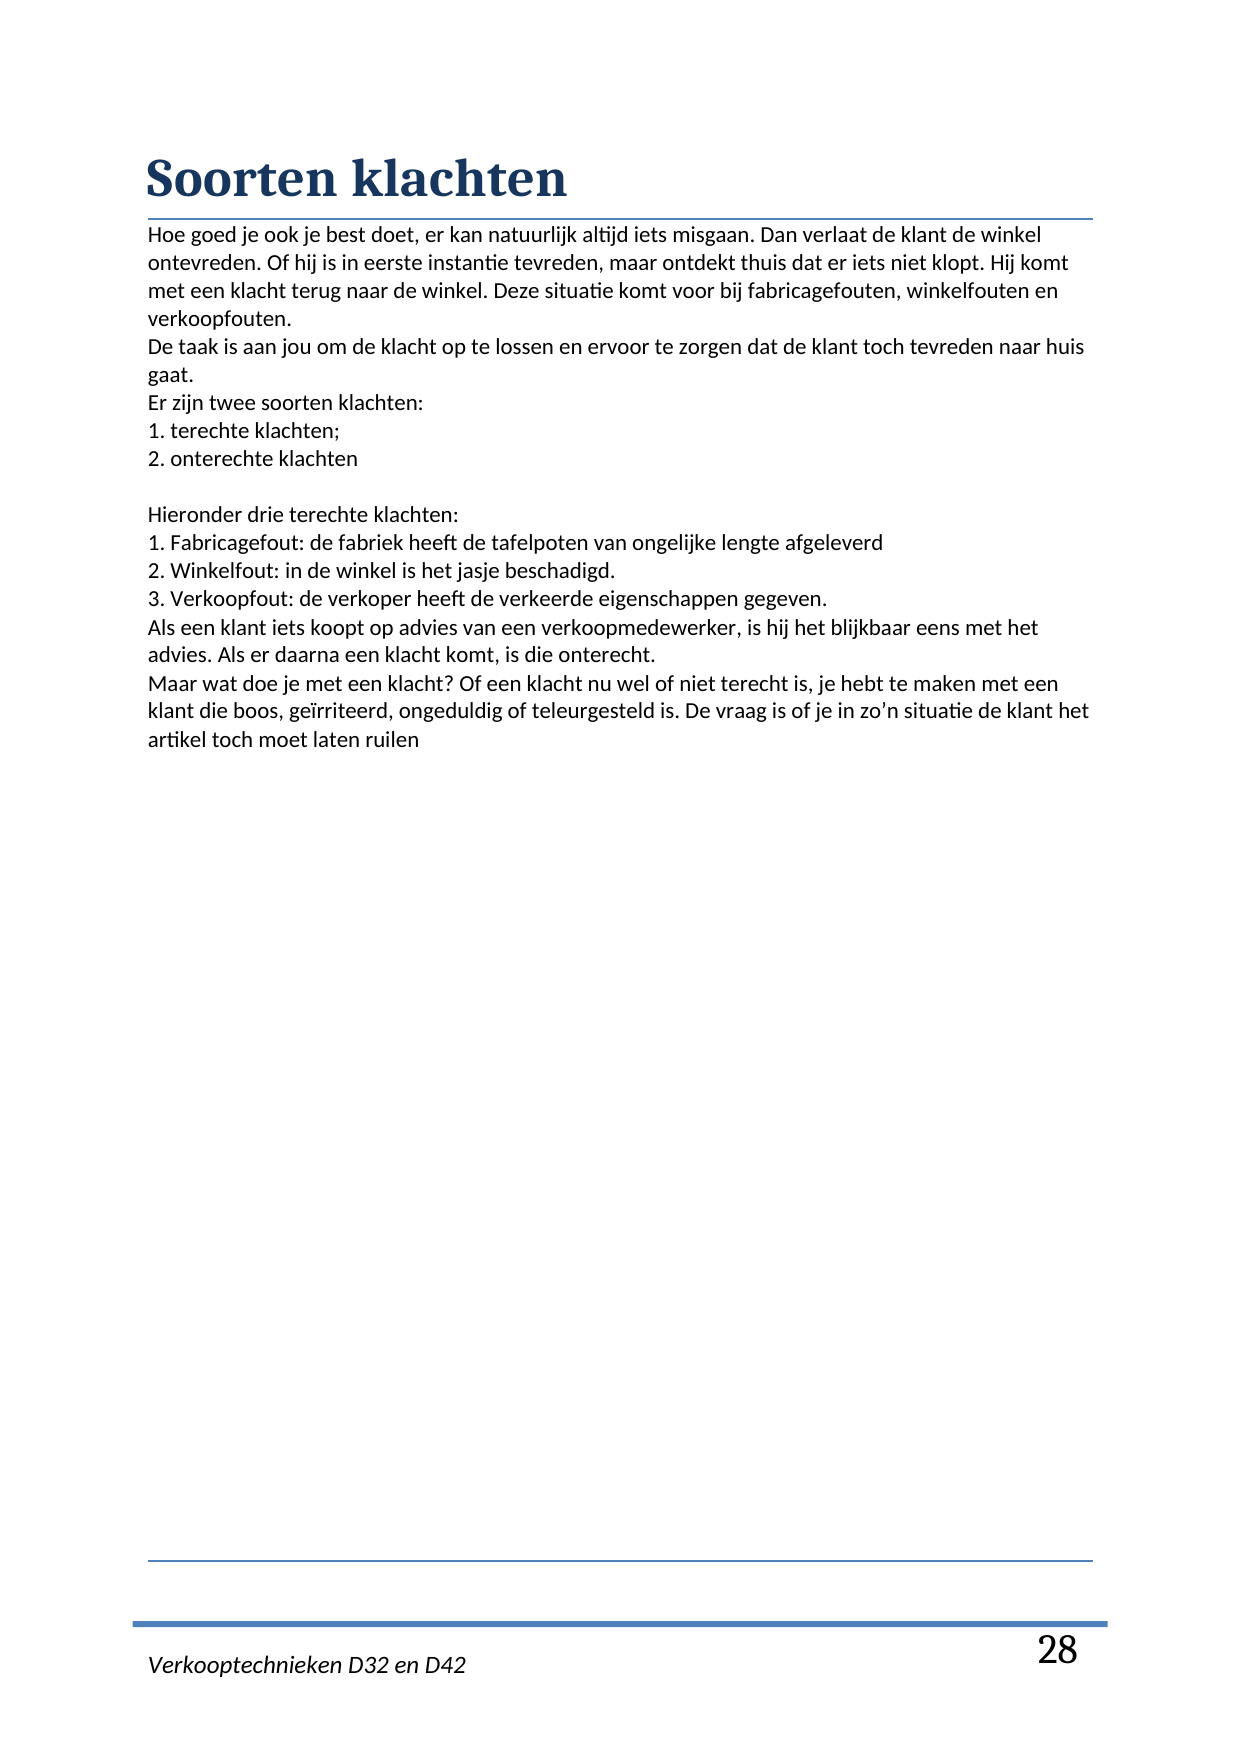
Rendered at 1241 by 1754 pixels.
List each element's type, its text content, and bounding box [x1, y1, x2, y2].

text 2. Winkelfout: in de winkel is het jasje beschadigd. [148, 557, 1093, 584]
text Hieronder drie terechte klachten: [148, 501, 1093, 528]
text 1. terechte klachten; [148, 416, 1093, 444]
text De taak is aan jou om de klacht op te lossen en ervoor te zorgen dat de klant toch tevreden naar huis gaat. [148, 332, 1093, 388]
text Hoe goed je ook je best doet, er kan natuurlijk altijd iets misgaan. Dan verlaat de klant de winkel ontevreden. Of hij is in eerste instantie tevreden, maar ontdekt thuis dat er iets niet klopt. Hij komt met een klacht terug naar de winkel. Deze situatie komt voor bij fabricagefouten, winkelfouten en verkoopfouten. [148, 220, 1093, 332]
text Er zijn twee soorten klachten: [148, 388, 1093, 416]
text 1. Fabricagefout: de fabriek heeft de tafelpoten van ongelijke lengte afgeleverd [148, 528, 1093, 557]
text 3. Verkoopfout: de verkoper heeft de verkeerde eigenschappen gegeven. [148, 584, 1093, 613]
text Maar wat doe je met een klacht? Of een klacht nu wel of niet terecht is, je hebt te maken met een klant die boos, geïrriteerd, ongeduldig of teleurgesteld is. De vraag is of je in zo’n situatie de klant het artikel toch moet laten ruilen [148, 669, 1093, 753]
text Soorten klachten [148, 148, 1093, 218]
text 2. onterechte klachten [148, 444, 1093, 472]
text Als een klant iets koopt op advies van een verkoopmedewerker, is hij het blijkbaar eens met het advies. Als er daarna een klacht komt, is die onterecht. [148, 613, 1093, 669]
